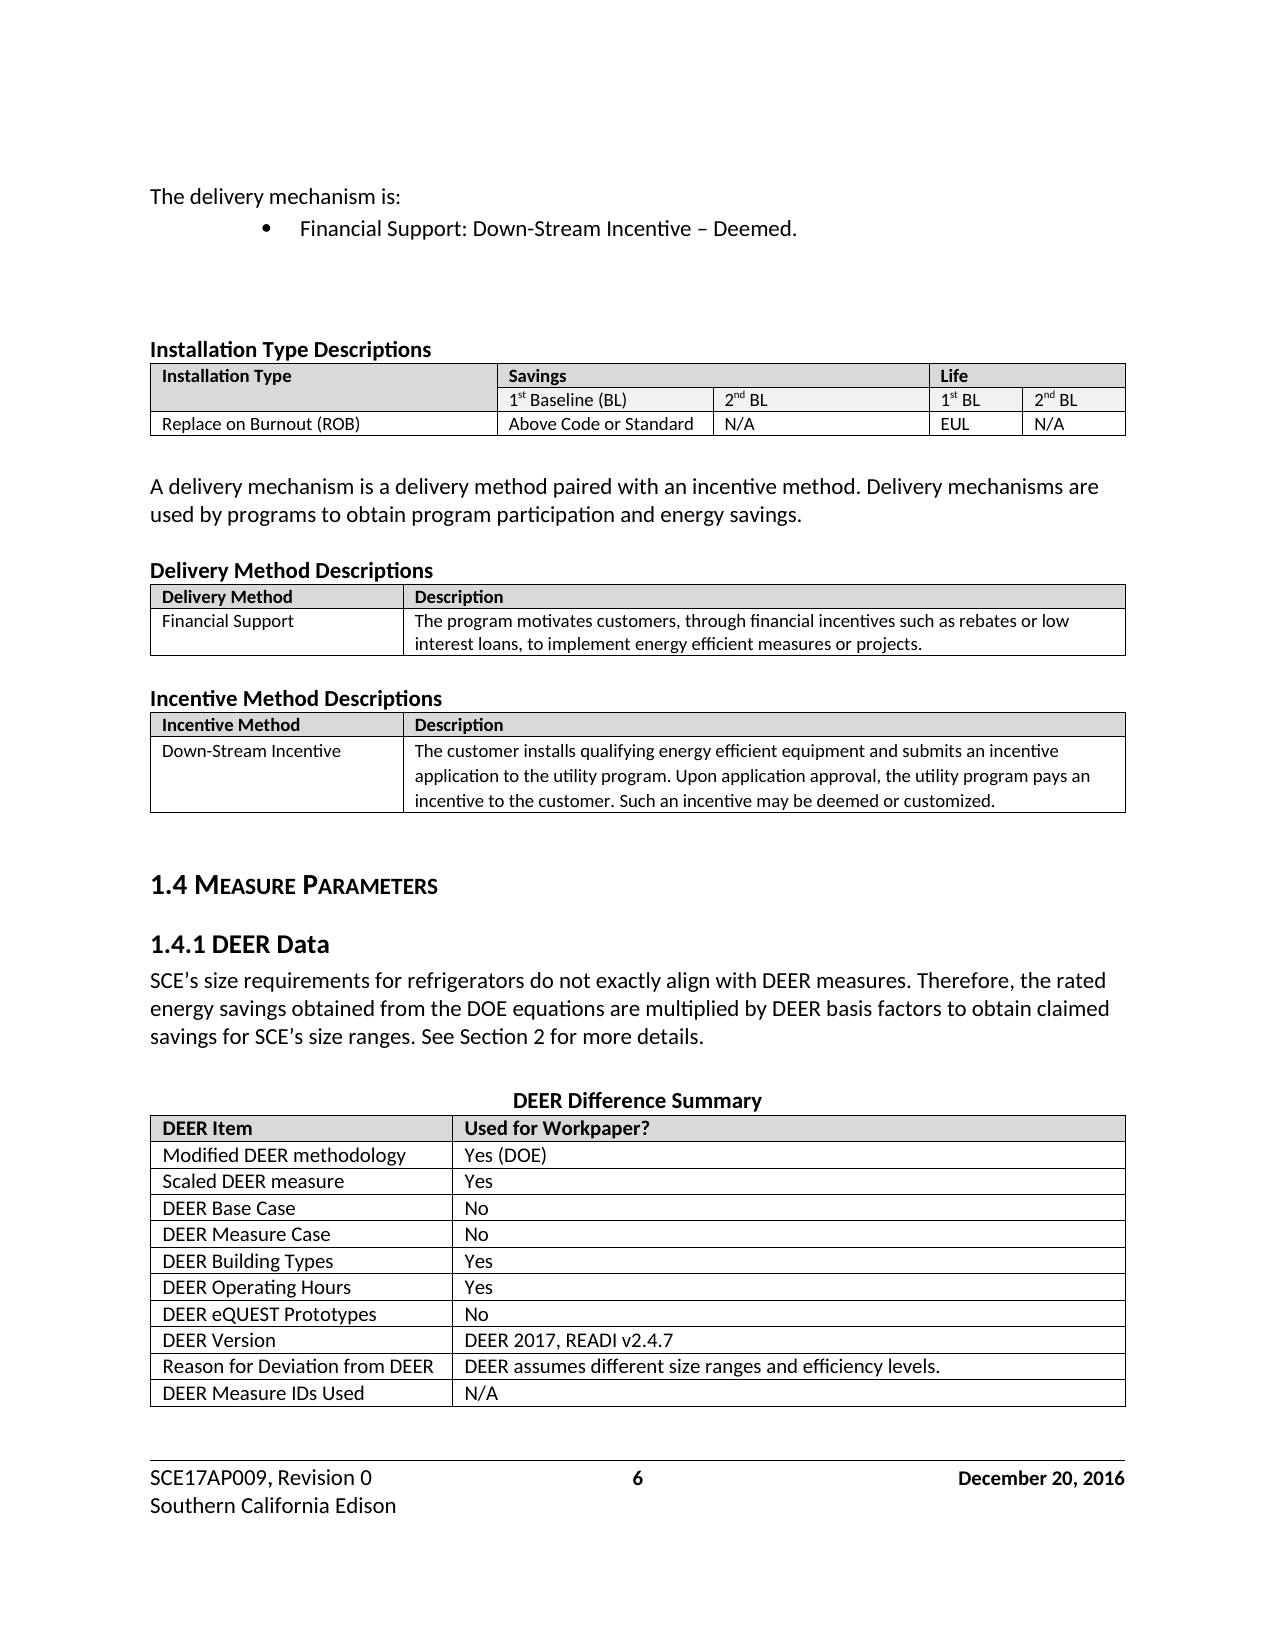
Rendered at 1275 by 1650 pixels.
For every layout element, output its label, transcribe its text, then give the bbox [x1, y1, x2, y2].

table_cell The program motivates customers, through financial incentives such as rebates or low interest loans, to implement energy efficient measures or projects. [404, 609, 1125, 655]
table_cell 2nd BL [1023, 388, 1125, 411]
table_header Description [404, 713, 1125, 736]
table_cell DEER Building Types [151, 1248, 452, 1273]
table_cell DEER assumes different size ranges and efficiency levels. [453, 1354, 1125, 1379]
table_cell Modified DEER methodology [151, 1142, 452, 1167]
table_cell Reason for Deviation from DEER [151, 1354, 452, 1379]
table_header Description [404, 585, 1125, 608]
table_cell 2nd BL [714, 388, 929, 411]
table_header Life [930, 364, 1125, 387]
table_header Used for Workpaper? [453, 1116, 1125, 1141]
table_cell Down-Stream Incentive [151, 737, 403, 812]
table_cell Above Code or Standard [498, 412, 713, 435]
table_header DEER Item [151, 1116, 452, 1141]
text DEER Difference Summary [150, 1086, 1125, 1114]
text Installation Type Descriptions [150, 335, 1125, 363]
table_cell DEER Measure IDs Used [151, 1380, 452, 1406]
text Delivery Method Descriptions [150, 556, 1125, 584]
table_cell Replace on Burnout (ROB) [151, 412, 497, 435]
table_cell The customer installs qualifying energy efficient equipment and submits an incentive application to the utility program. Upon application approval, the utility program pays an incentive to the customer. Such an incentive may be deemed or customized. [404, 737, 1125, 812]
text SCE’s size requirements for refrigerators do not exactly align with DEER measures. Therefore, the rated energy savings obtained from the DOE equations are multiplied by DEER basis factors to obtain claimed savings for SCE’s size ranges. See Section 2 for more details. [150, 966, 1125, 1050]
text The delivery mechanism is: [150, 182, 1125, 210]
table_cell DEER eQUEST Prototypes [151, 1301, 452, 1326]
table_cell DEER 2017, READI v2.4.7 [453, 1327, 1125, 1353]
table_cell Yes [453, 1248, 1125, 1273]
table_header Installation Type [151, 364, 497, 411]
list Financial Support: Down-Stream Incentive – Deemed. [262, 214, 1125, 242]
subtitle 1.4.1 DEER Data [150, 927, 1125, 960]
text Incentive Method Descriptions [150, 684, 1125, 712]
table_cell Yes [453, 1169, 1125, 1194]
table_cell DEER Version [151, 1327, 452, 1353]
table_cell Yes (DOE) [453, 1142, 1125, 1167]
table_cell 1st BL [930, 388, 1022, 411]
table_cell 1st Baseline (BL) [498, 388, 713, 411]
table_cell No [453, 1221, 1125, 1247]
table_header Incentive Method [151, 713, 403, 736]
table_cell N/A [453, 1380, 1125, 1406]
table_cell EUL [930, 412, 1022, 435]
table_cell N/A [1023, 412, 1125, 435]
table_header Savings [498, 364, 929, 387]
table_cell DEER Measure Case [151, 1221, 452, 1247]
table_cell N/A [714, 412, 929, 435]
table_cell No [453, 1195, 1125, 1220]
table_header Delivery Method [151, 585, 403, 608]
table_cell Yes [453, 1274, 1125, 1300]
subtitle 1.4 Measure Parameters [150, 866, 1125, 902]
table_cell DEER Operating Hours [151, 1274, 452, 1300]
text A delivery mechanism is a delivery method paired with an incentive method. Delivery mechanisms are used by programs to obtain program participation and energy savings. [150, 472, 1125, 528]
table_cell Scaled DEER measure [151, 1169, 452, 1194]
table_cell Financial Support [151, 609, 403, 655]
table_cell No [453, 1301, 1125, 1326]
table_cell DEER Base Case [151, 1195, 452, 1220]
